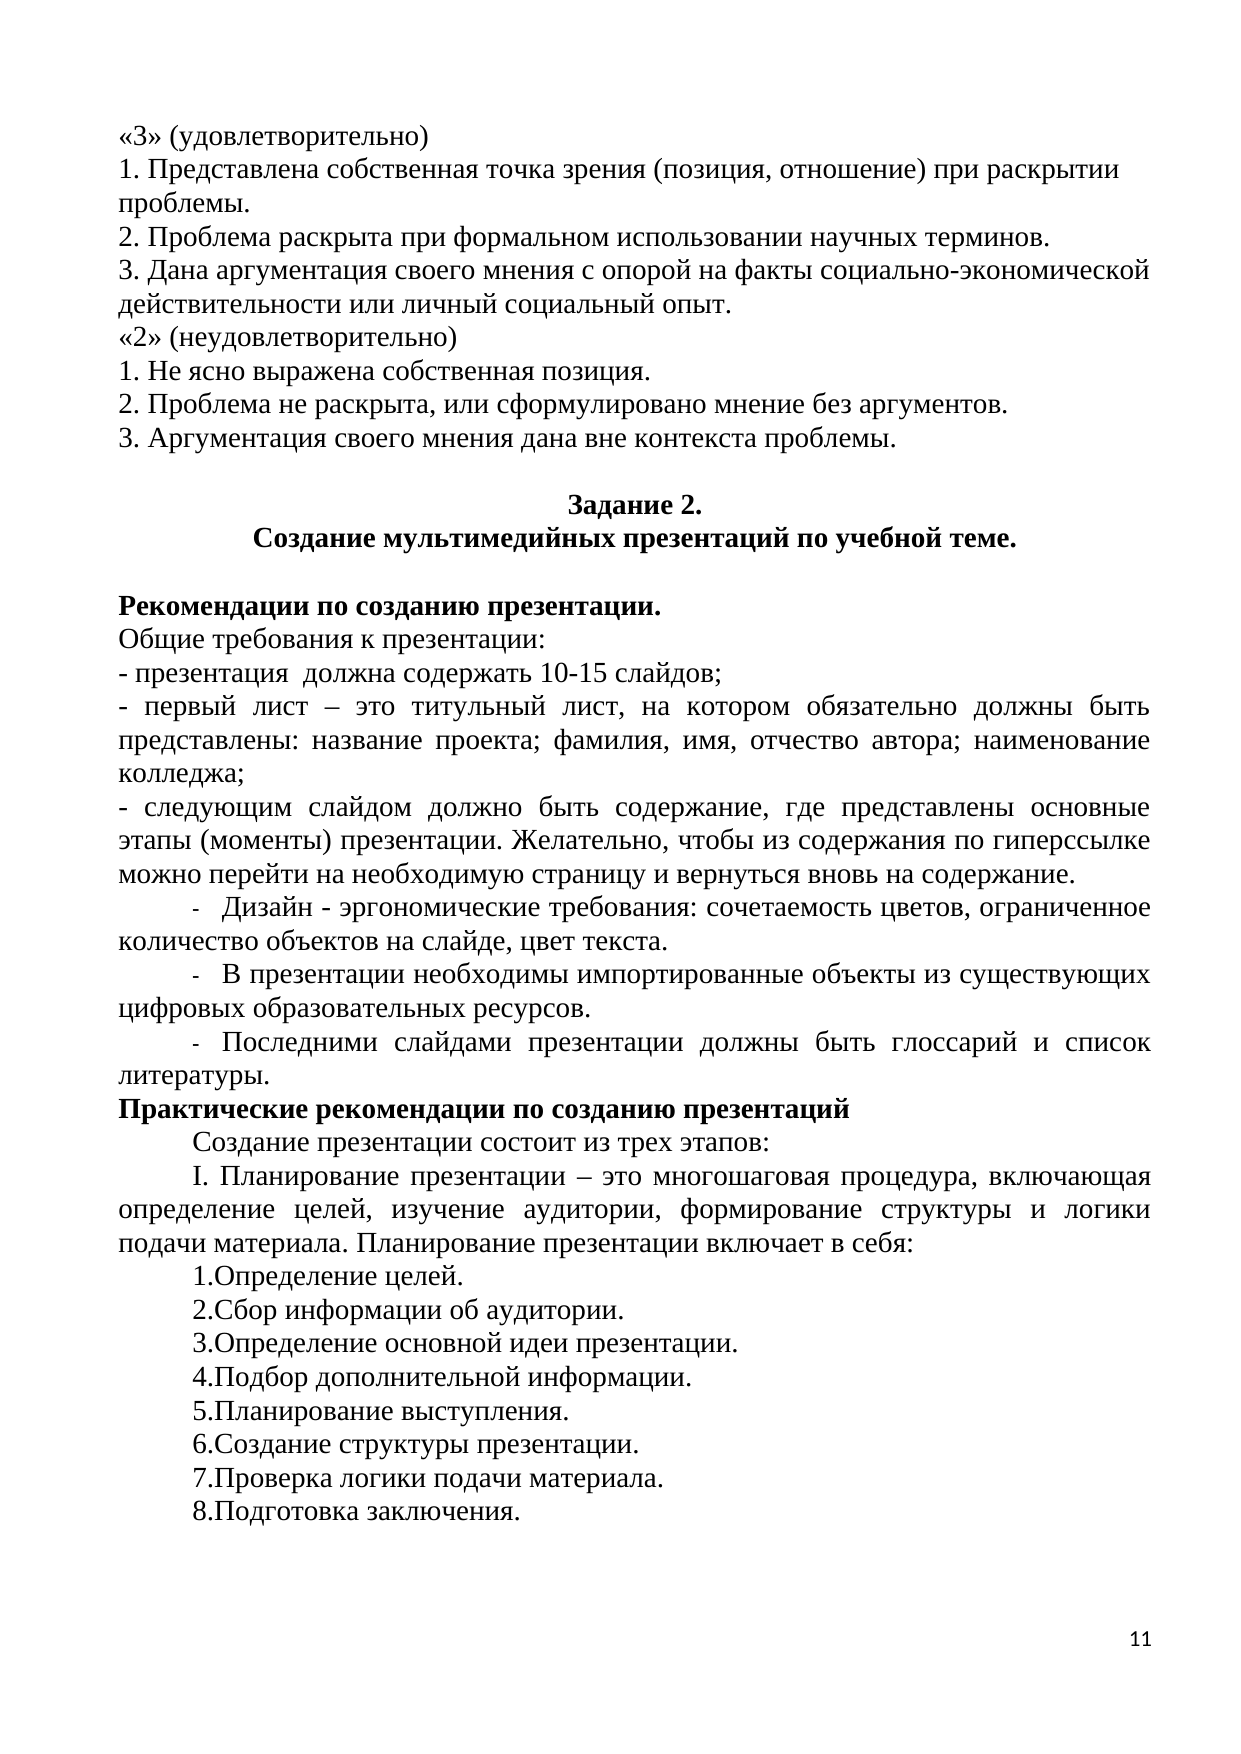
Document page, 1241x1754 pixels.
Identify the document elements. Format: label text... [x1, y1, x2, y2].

text I. Планирование презентации – это многошаговая процедура, включающая определение целей, изучение аудитории, формирование структуры и логики подачи материала. Планирование презентации включает в себя: [118, 1158, 1152, 1258]
list Последними слайдами презентации должны быть глоссарий и список литературы. [118, 1024, 1152, 1091]
list Дизайн - эргономические требования: сочетаемость цветов, ограниченное количество объектов на слайде, цвет текста. [118, 889, 1152, 957]
text 1.Определение целей. [118, 1258, 1152, 1292]
text - следующим слайдом должно быть содержание, где представлены основные этапы (моменты) презентации. Желательно, чтобы из содержания по гиперссылке можно перейти на необходимую страницу и вернуться вновь на содержание. [118, 789, 1152, 889]
text Создание презентации состоит из трех этапов: [118, 1124, 1152, 1158]
text 3. Дана аргументация своего мнения с опорой на факты социально-экономической действительности или личный социальный опыт. [118, 252, 1152, 319]
text Создание мультимедийных презентаций по учебной теме. [118, 521, 1152, 554]
text Общие требования к презентации: [118, 621, 1152, 655]
text - презентация должна содержать 10-15 слайдов; [118, 655, 1152, 688]
text 5.Планирование выступления. [118, 1393, 1152, 1426]
text 4.Подбор дополнительной информации. [118, 1359, 1152, 1393]
text «3» (удовлетворительно) [118, 118, 1152, 152]
text 2. Проблема раскрыта при формальном использовании научных терминов. [118, 219, 1152, 252]
text 6.Создание структуры презентации. [118, 1426, 1152, 1460]
text «2» (неудовлетворительно) [118, 319, 1152, 353]
text 3. Аргументация своего мнения дана вне контекста проблемы. [118, 420, 1152, 453]
text 2.Сбор информации об аудитории. [118, 1292, 1152, 1326]
text 3.Определение основной идеи презентации. [118, 1326, 1152, 1359]
text Рекомендации по созданию презентации. [118, 588, 1152, 621]
text - первый лист – это титульный лист, на котором обязательно должны быть представлены: название проекта; фамилия, имя, отчество автора; наименование колледжа; [118, 688, 1152, 789]
text 1. Представлена собственная точка зрения (позиция, отношение) при раскрытии проблемы. [118, 152, 1152, 219]
text Практические рекомендации по созданию презентаций [118, 1091, 1152, 1124]
text Задание 2. [118, 487, 1152, 521]
text 7.Проверка логики подачи материала. [118, 1460, 1152, 1493]
text 1. Не ясно выражена собственная позиция. [118, 353, 1152, 386]
text 8.Подготовка заключения. [118, 1493, 1152, 1527]
list В презентации необходимы импортированные объекты из существующих цифровых образовательных ресурсов. [118, 957, 1152, 1024]
text 2. Проблема не раскрыта, или сформулировано мнение без аргументов. [118, 386, 1152, 420]
